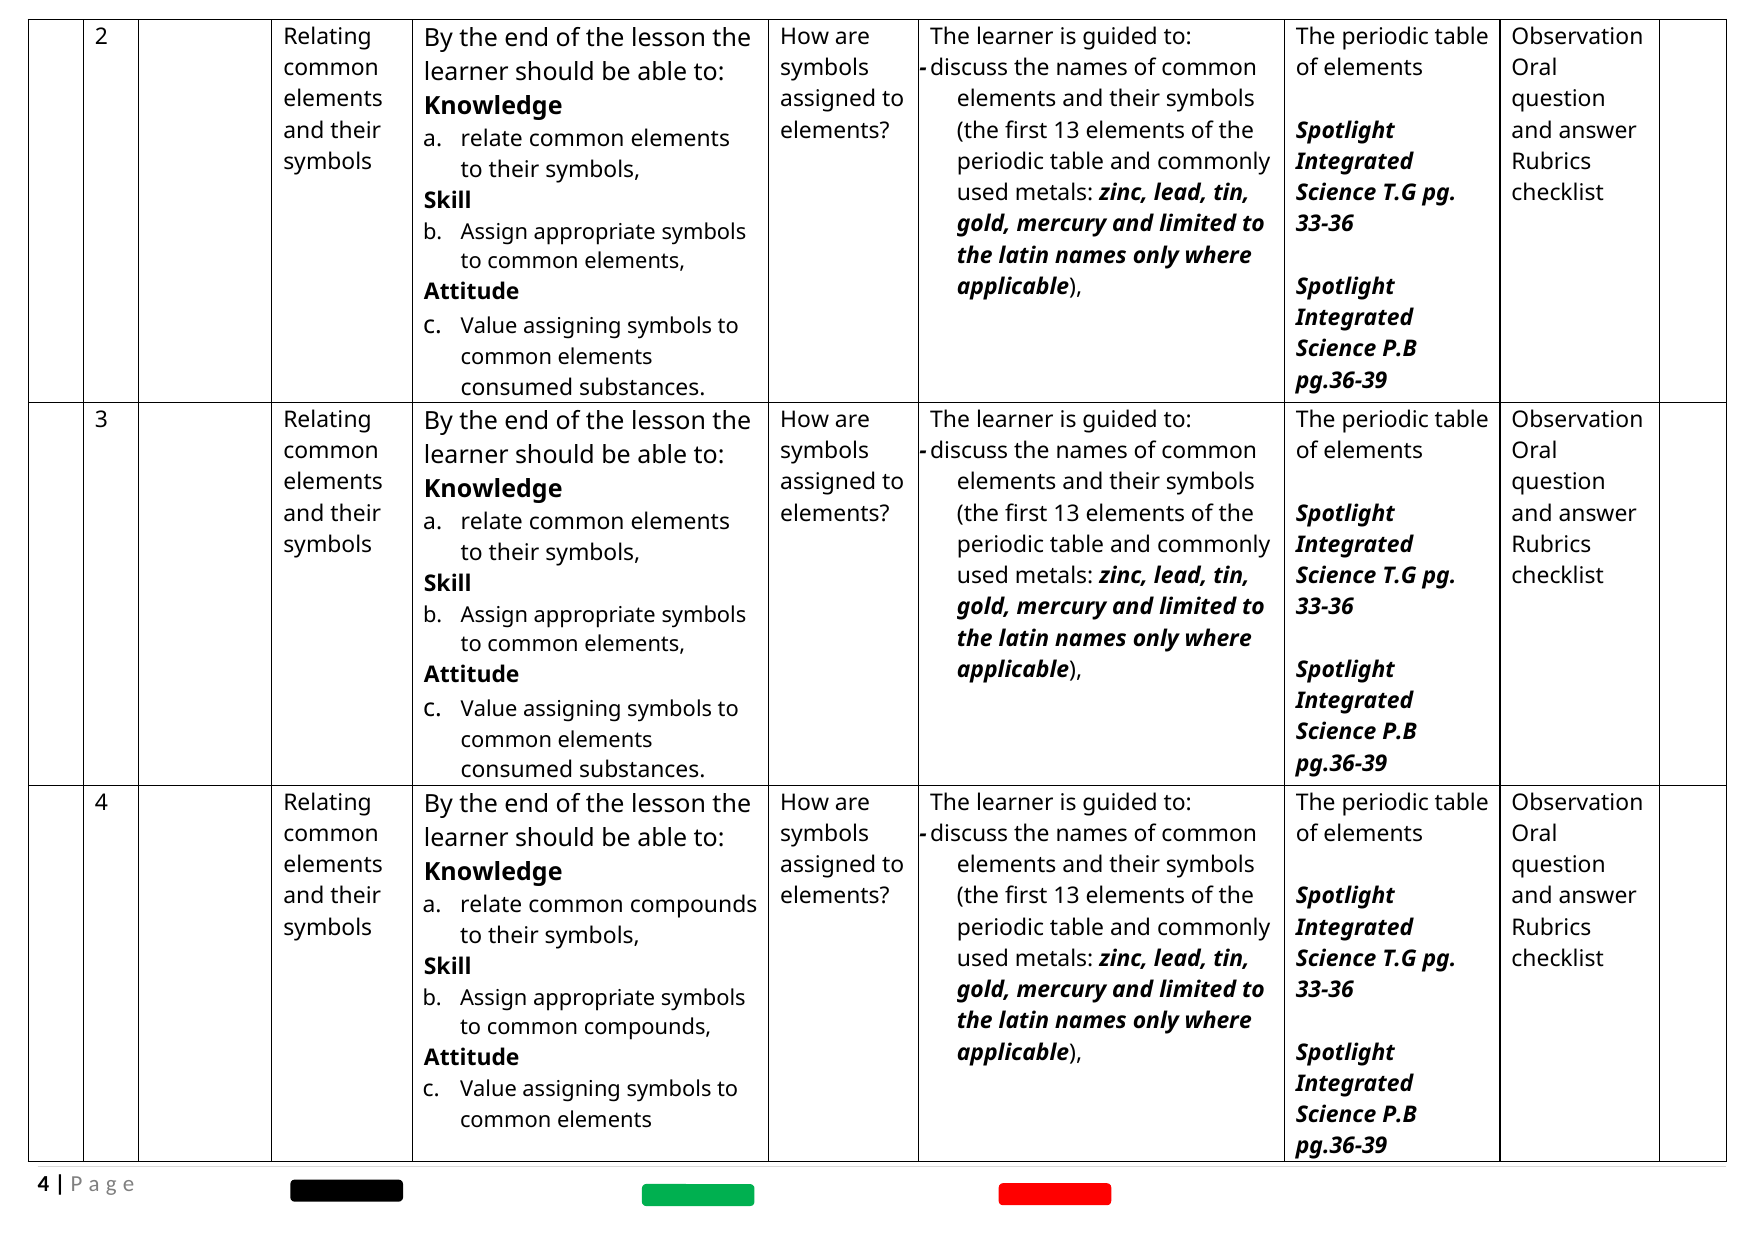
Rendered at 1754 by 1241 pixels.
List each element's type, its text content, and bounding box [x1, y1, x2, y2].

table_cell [413, 20, 768, 402]
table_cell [1285, 786, 1499, 1161]
table_cell Relating common elements and their symbols [272, 403, 412, 784]
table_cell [769, 20, 918, 402]
table_cell [1660, 786, 1726, 1161]
table_cell Relating common elements and their symbols [272, 786, 412, 1161]
table_cell How are symbols assigned to elements? [769, 786, 918, 1161]
table_cell [139, 20, 271, 402]
table_cell Observation Oral question and answer Rubrics checklist [1501, 403, 1659, 784]
table_cell [29, 20, 83, 402]
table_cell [1501, 20, 1659, 402]
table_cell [1285, 20, 1499, 402]
table_cell The periodic table of elements Spotlight Integrated Science T.G pg. 33-36 Spotlight Integrated Science P.B pg.36-39 [1285, 403, 1499, 784]
table_cell [29, 403, 83, 784]
table_cell [139, 403, 271, 784]
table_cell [919, 20, 1284, 402]
table_cell 3 [84, 403, 138, 784]
table_cell By the end of the lesson the learner should be able to: Knowledge relate common compounds to their symbols, Skill Assign appropriate symbols to common compounds, Attitude Value assigning symbols to common elements [413, 786, 768, 1161]
table_cell 2 [84, 20, 138, 402]
table_cell [1660, 403, 1726, 784]
table_cell [29, 786, 83, 1161]
table_cell How are symbols assigned to elements? [769, 403, 918, 784]
table_cell [139, 786, 271, 1161]
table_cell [272, 20, 412, 402]
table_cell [1501, 786, 1659, 1161]
table_cell [1660, 20, 1726, 402]
table_cell 4 [84, 786, 138, 1161]
